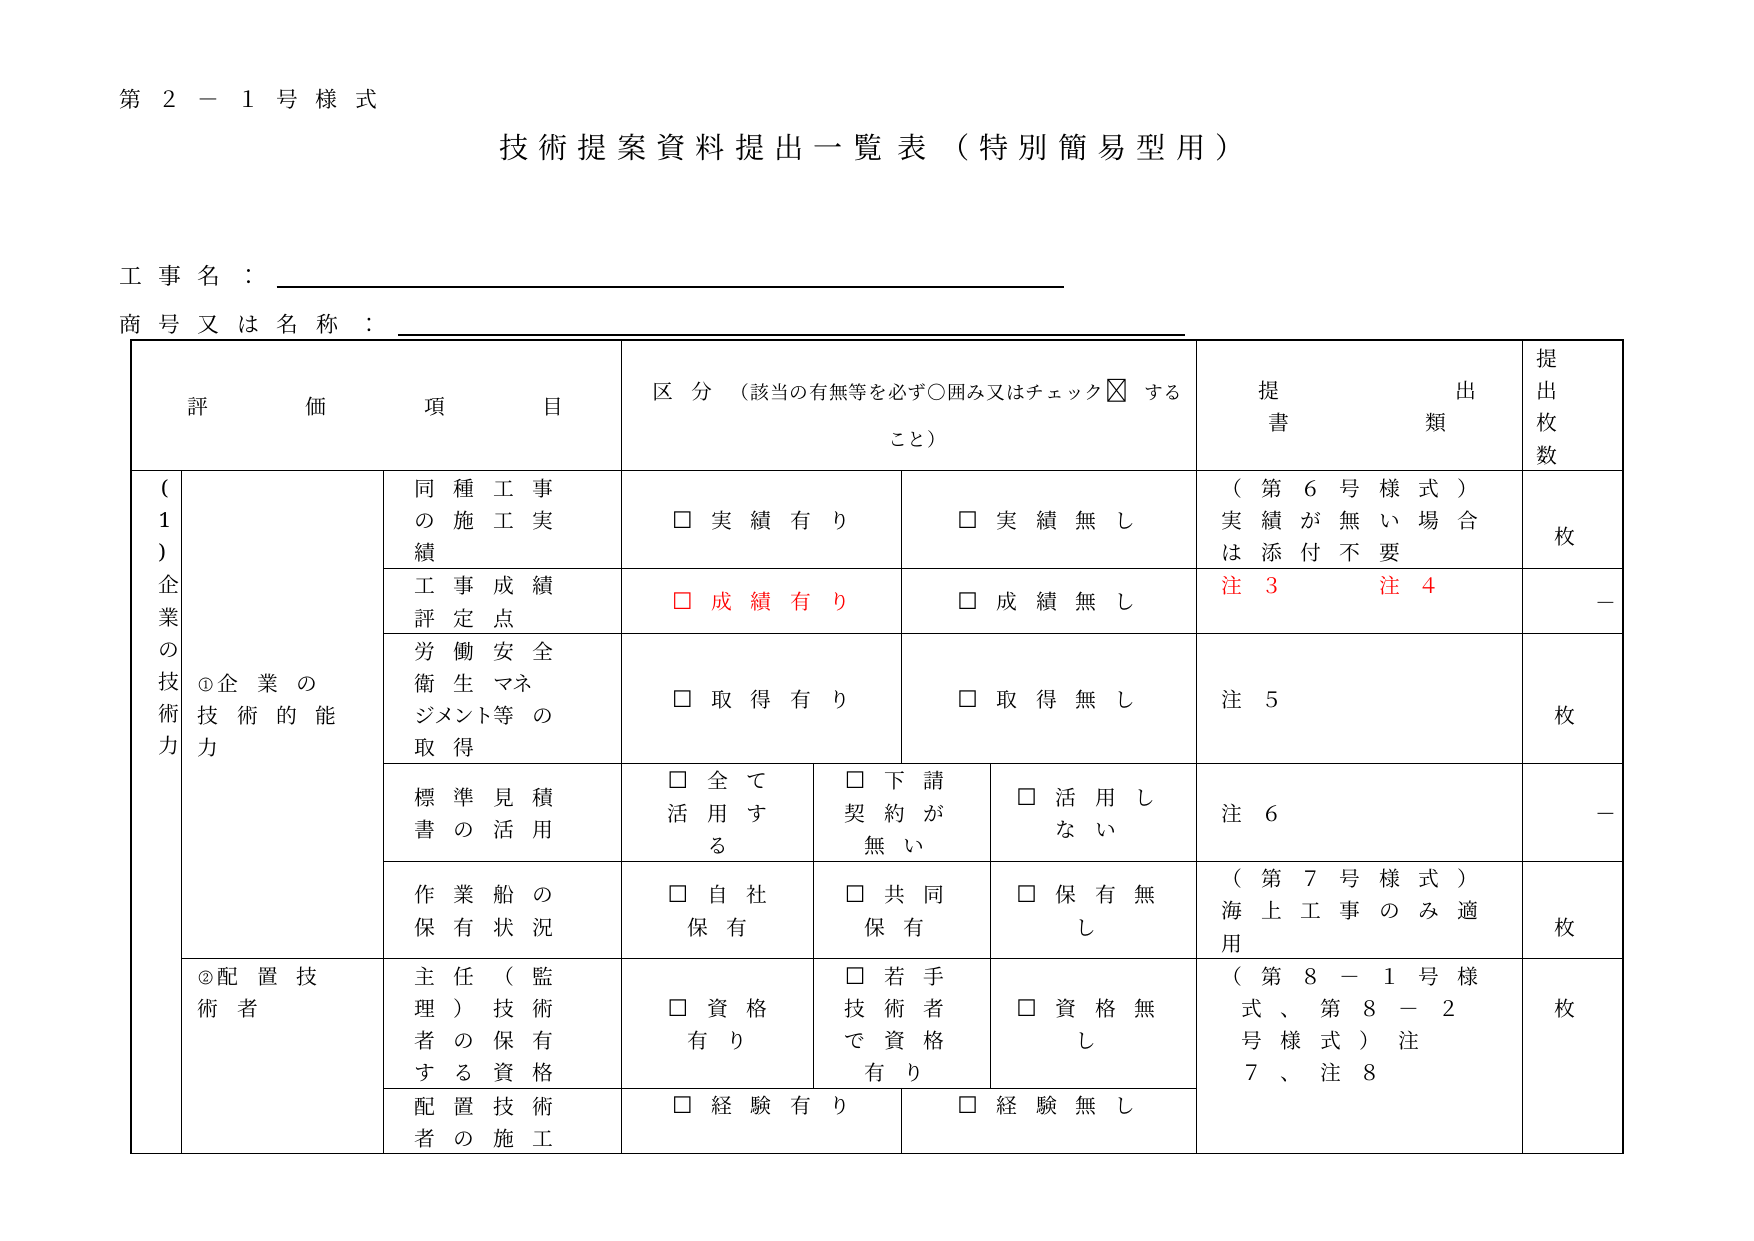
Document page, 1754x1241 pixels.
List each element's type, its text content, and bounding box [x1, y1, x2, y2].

table_cell 注３ 注４ [1197, 569, 1522, 633]
table_cell 労働安全衛生マネジメント等の取得 [384, 634, 621, 763]
table_header 提 出 書 類 [1197, 341, 1522, 470]
table_cell 作業船の保有状況 [384, 862, 621, 958]
table_cell 枚 [1523, 959, 1622, 1153]
table_cell － [1523, 569, 1622, 633]
table_cell 資格有り [622, 959, 813, 1088]
table_cell 実績無し [902, 471, 1196, 568]
table_cell 注６ [1197, 764, 1522, 861]
table_cell 全て活用する [622, 764, 813, 861]
table_cell （第７号様式）海上工事のみ適用 [1197, 862, 1522, 958]
table_cell 若手技術者で資格有り [814, 959, 990, 1088]
table_cell 注５ [1197, 634, 1522, 763]
table_cell ②配置技術者 [182, 959, 383, 1153]
table_cell 標準見積書の活用 [384, 764, 621, 861]
table_cell 枚 [1523, 634, 1622, 763]
table_cell 下請契約が無い [814, 764, 990, 861]
table_cell 成績有り [622, 569, 901, 633]
table_cell 配置技術者の施工経験 [384, 1089, 621, 1153]
table_cell 枚 [1523, 471, 1622, 568]
text 技術提案資料提出一覧表（特別簡易型用） [119, 114, 1635, 178]
table_cell (1) 企業の技術力 [132, 471, 181, 1153]
table_cell 資格無し [991, 959, 1196, 1088]
table_cell 実績有り [622, 471, 901, 568]
table_cell 枚 [1523, 862, 1622, 958]
table_cell 同種工事の施工実績 [384, 471, 621, 568]
table_cell 成績無し [902, 569, 1196, 633]
table_header 区分（該当の有無等を必ず○囲み又はチェックすること） [622, 341, 1196, 470]
text 第２－１号様式 [119, 82, 1635, 114]
table_header 評 価 項 目 [132, 341, 621, 470]
table_cell 経験有り [622, 1089, 901, 1153]
table_cell 経験無し [902, 1089, 1196, 1153]
table_cell （第６号様式）実績が無い場合は添付不要 [1197, 471, 1522, 568]
table_cell 取得有り [622, 634, 901, 763]
table_cell 保有無し [991, 862, 1196, 958]
table_cell － [1523, 764, 1622, 861]
text 工事名： 商号又は名称： [119, 243, 1635, 339]
table_cell 活用しない [991, 764, 1196, 861]
table_cell 取得無し [902, 634, 1196, 763]
table_cell 共同保有 [814, 862, 990, 958]
table_cell ①企業の技術的能力 [182, 471, 383, 958]
table_cell 工事成績評定点 [384, 569, 621, 633]
table_cell （第８－１号様式、第８－２号様式）注７、注８ [1197, 959, 1522, 1153]
table_cell 主任（監理）技術者の保有する資格 [384, 959, 621, 1088]
table_cell 自社保有 [622, 862, 813, 958]
table_header 提出枚数 [1523, 341, 1622, 470]
